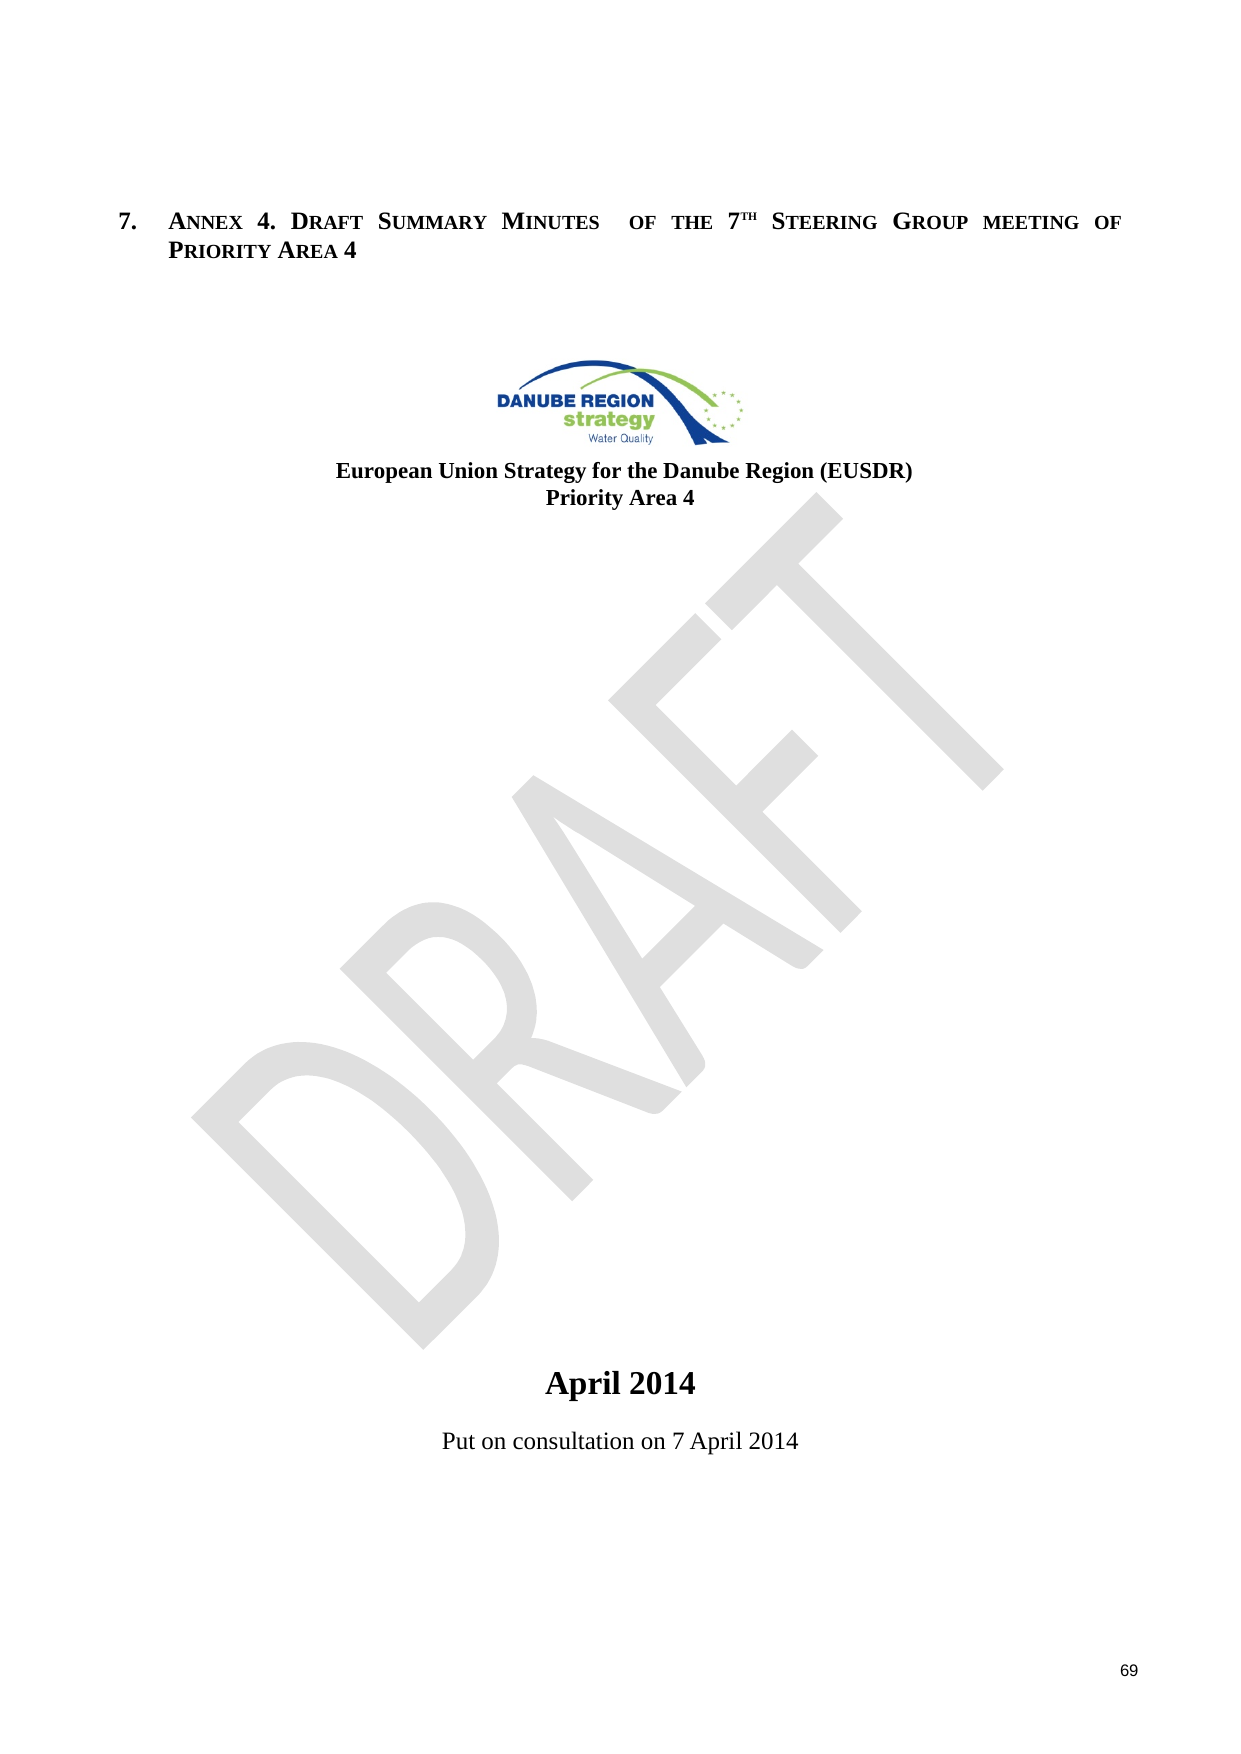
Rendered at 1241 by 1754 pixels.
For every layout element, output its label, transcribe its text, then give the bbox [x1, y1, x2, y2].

text April 2014 [118, 1363, 1122, 1401]
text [118, 1426, 1122, 1455]
subtitle Annex 4. Draft Summary Minutes of the 7th Steering Group meeting of Priority Area 4 [118, 206, 1122, 264]
text European Union Strategy for the Region (EUSDR) [118, 457, 1122, 484]
picture [485, 347, 756, 458]
text Priority Area 4 [118, 484, 1122, 510]
